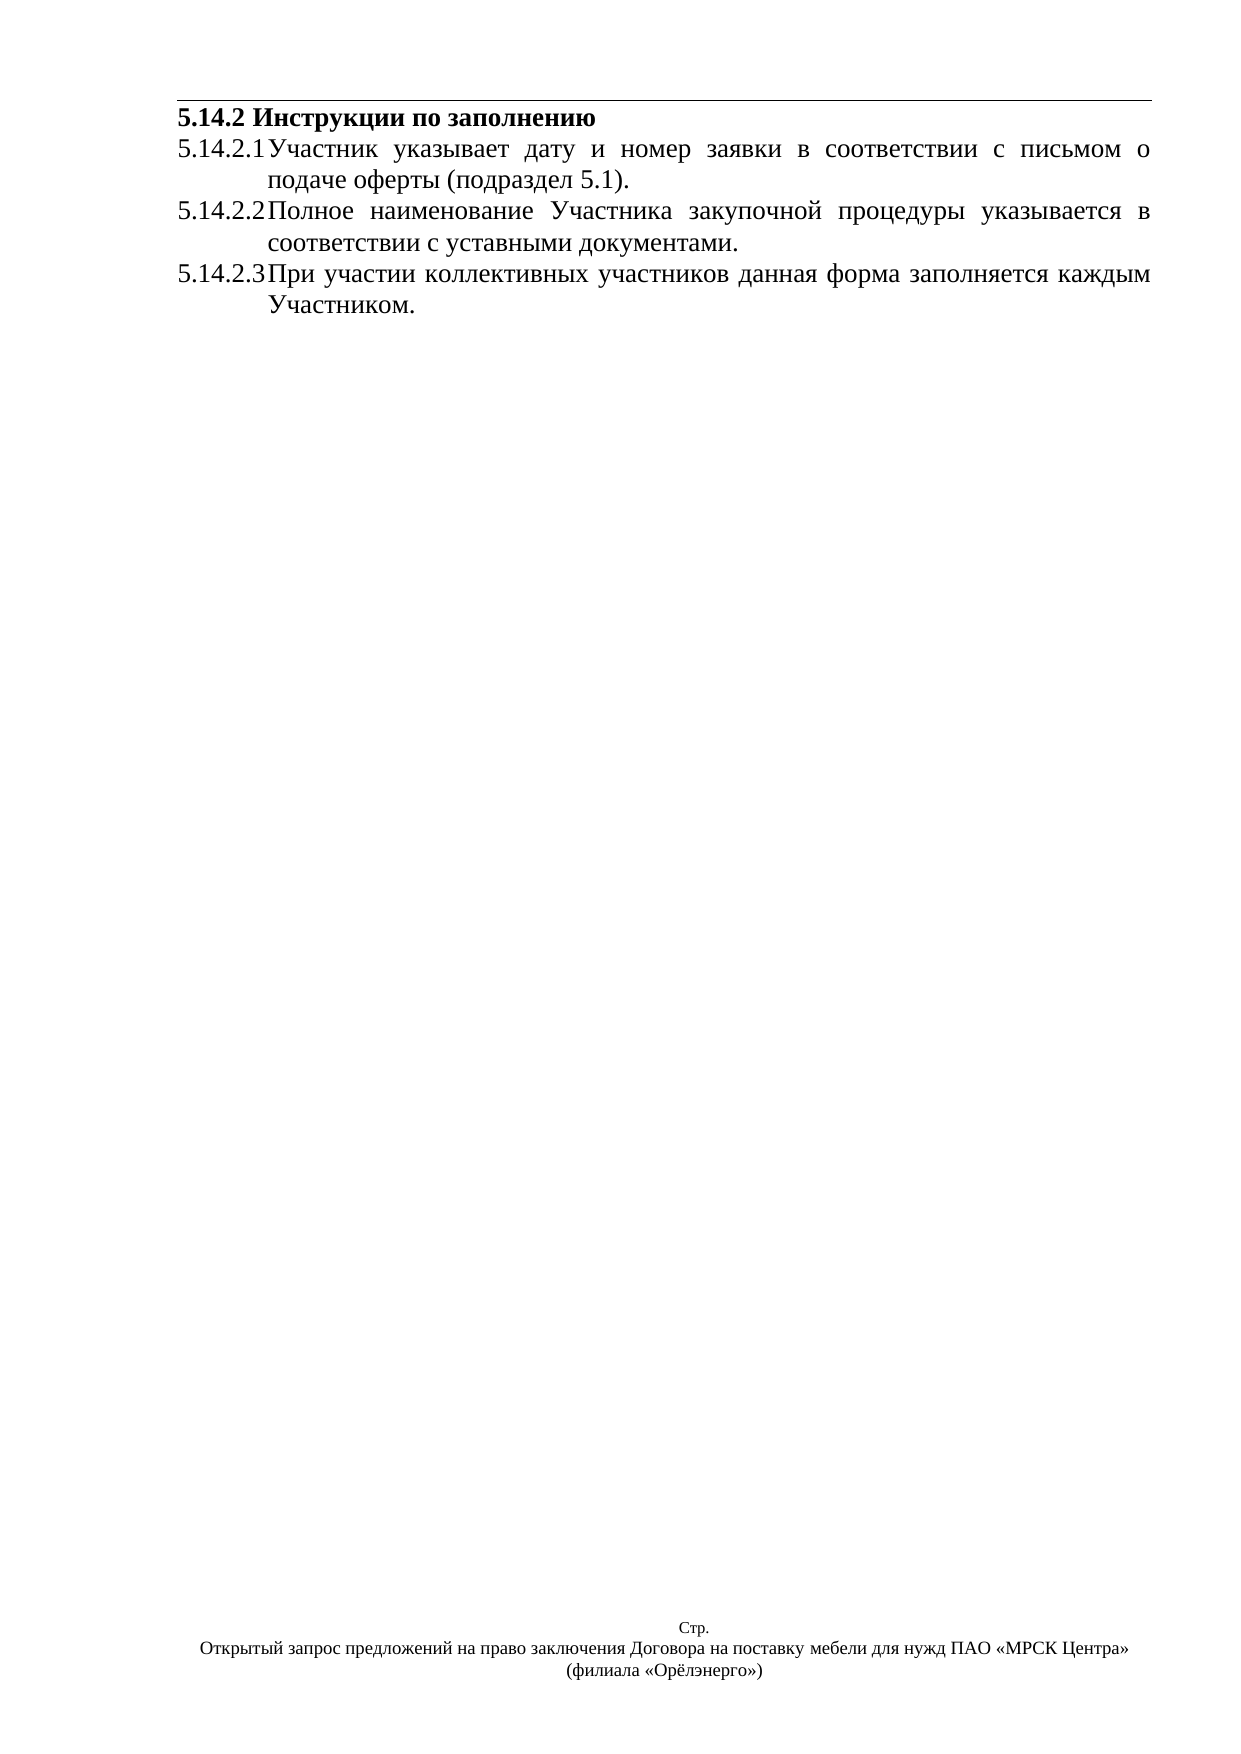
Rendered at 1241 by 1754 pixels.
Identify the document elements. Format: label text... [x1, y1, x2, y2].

list Полное наименование Участника закупочной процедуры указывается в соответствии с уставными документами. [177, 194, 1152, 257]
list Участник указывает дату и номер заявки в соответствии с письмом о подаче оферты (подраздел 5.1). [177, 132, 1152, 194]
subtitle Инструкции по заполнению [177, 101, 1152, 132]
list При участии коллективных участников данная форма заполняется каждым Участником. [177, 257, 1152, 319]
